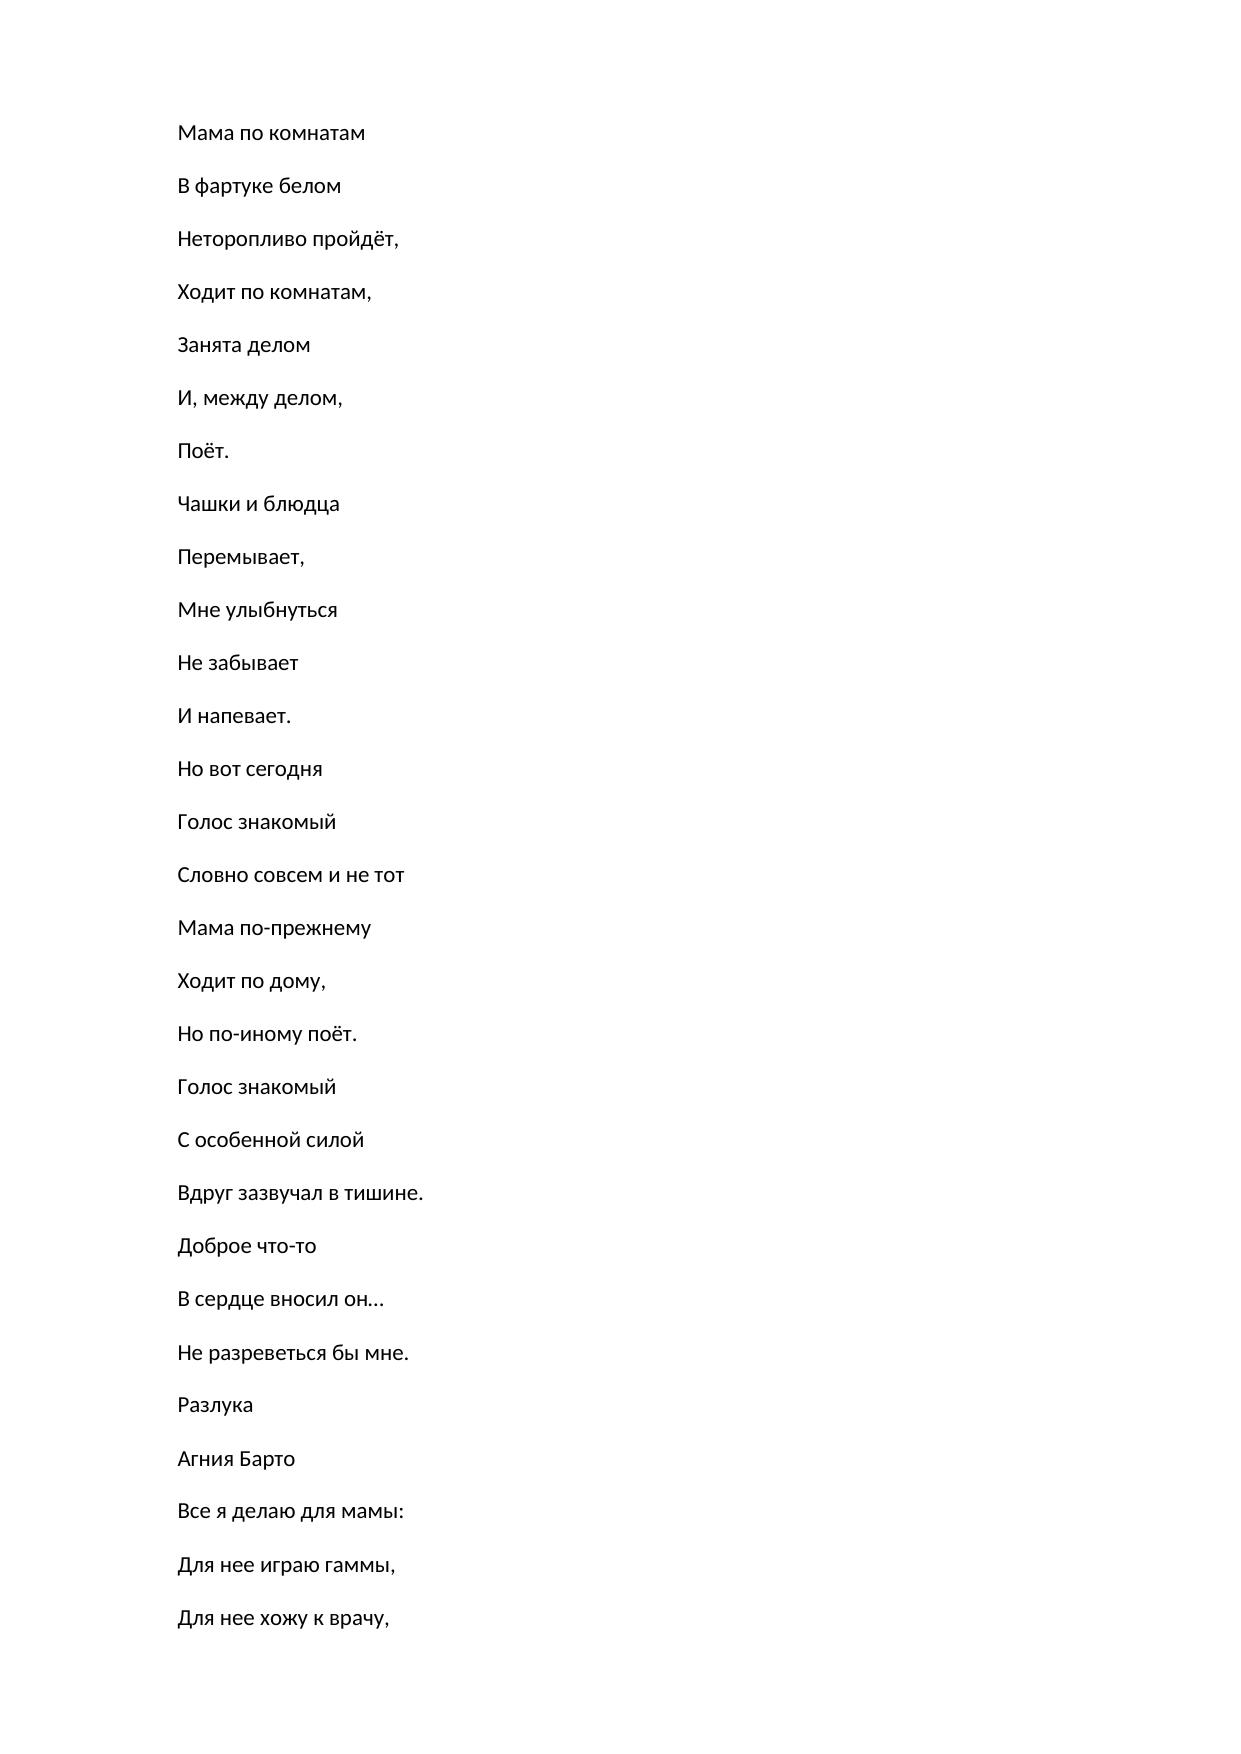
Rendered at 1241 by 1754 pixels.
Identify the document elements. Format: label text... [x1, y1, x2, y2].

text Для нее хожу к врачу, [177, 1603, 1152, 1631]
text В фартуке белом [177, 171, 1152, 199]
text Ходит по дому, [177, 966, 1152, 994]
text Не разреветься бы мне. [177, 1338, 1152, 1366]
text Словно совсем и не тот [177, 860, 1152, 888]
text В сердце вносил он… [177, 1284, 1152, 1313]
text Но по-иному поёт. [177, 1019, 1152, 1047]
text Мама по-прежнему [177, 913, 1152, 941]
text Голос знакомый [177, 1072, 1152, 1101]
text Вдруг зазвучал в тишине. [177, 1178, 1152, 1207]
text Мама по комнатам [177, 118, 1152, 146]
text С особенной силой [177, 1126, 1152, 1153]
text Для нее играю гаммы, [177, 1550, 1152, 1578]
text Поёт. [177, 436, 1152, 464]
text Голос знакомый [177, 807, 1152, 835]
text Не забывает [177, 648, 1152, 676]
text И, между делом, [177, 383, 1152, 411]
text Агния Барто [177, 1444, 1152, 1472]
text Ходит по комнатам, [177, 277, 1152, 305]
text Неторопливо пройдёт, [177, 224, 1152, 252]
text Доброе что-то [177, 1232, 1152, 1259]
text Но вот сегодня [177, 754, 1152, 782]
text И напевает. [177, 701, 1152, 729]
text Занята делом [177, 330, 1152, 358]
text Мне улыбнуться [177, 595, 1152, 623]
text Перемывает, [177, 542, 1152, 570]
text Разлука [177, 1391, 1152, 1419]
text Чашки и блюдца [177, 489, 1152, 517]
text Все я делаю для мамы: [177, 1497, 1152, 1525]
